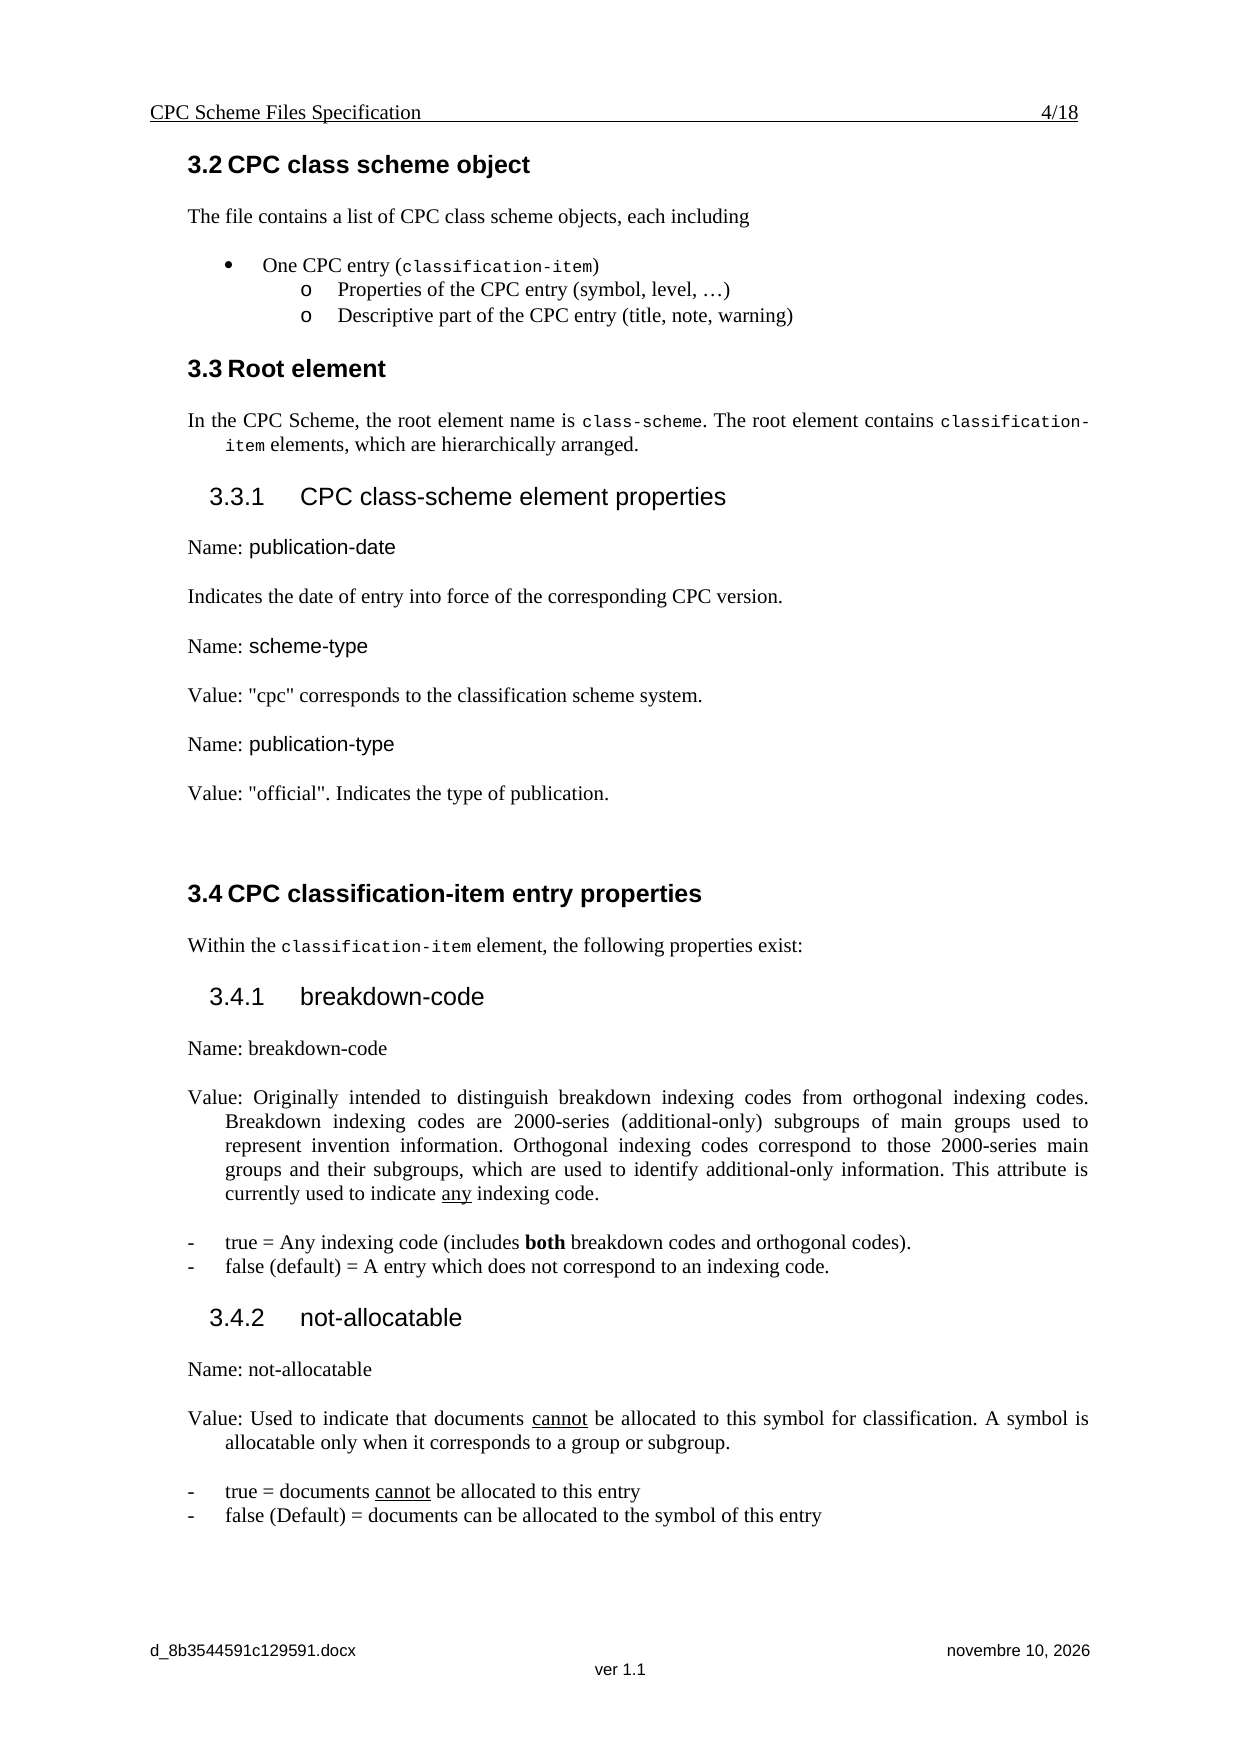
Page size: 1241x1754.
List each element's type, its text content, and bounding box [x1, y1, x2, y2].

text Value: "cpc" corresponds to the classification scheme system. [187, 683, 1090, 707]
text Value: Originally intended to distinguish breakdown indexing codes from orthogonal indexing codes. Breakdown indexing codes are 2000-series (additional-only) subgroups of main groups used to represent invention information. Orthogonal indexing codes correspond to those 2000-series main groups and their subgroups, which are used to identify additional-only information. This attribute is currently used to indicate any indexing code. [187, 1085, 1090, 1205]
list false (default) = A entry which does not correspond to an indexing code. [187, 1254, 1090, 1278]
subtitle breakdown-code [209, 982, 1090, 1011]
subtitle CPC class-scheme element properties [209, 481, 1090, 510]
list true = documents cannot be allocated to this entry [187, 1479, 1090, 1503]
text Name: publication-type [187, 732, 1090, 756]
subtitle CPC class scheme object [187, 150, 1090, 179]
subtitle not-allocatable [209, 1303, 1090, 1332]
subtitle Root element [187, 354, 1090, 382]
text The file contains a list of CPC class scheme objects, each including [187, 204, 1090, 228]
text Within the classification-item element, the following properties exist: [187, 933, 1090, 957]
list false (Default) = documents can be allocated to the symbol of this entry [187, 1503, 1090, 1527]
list true = Any indexing code (includes both breakdown codes and orthogonal codes). [187, 1230, 1090, 1254]
text In the CPC Scheme, the root element name is class-scheme. The root element contains classification-item elements, which are hierarchically arranged. [187, 407, 1090, 456]
text Name: publication-date [187, 535, 1090, 559]
text Value: "official". Indicates the type of publication. [187, 781, 1090, 805]
text Value: Used to indicate that documents cannot be allocated to this symbol for classification. A symbol is allocatable only when it corresponds to a group or subgroup. [187, 1406, 1090, 1454]
list Properties of the CPC entry (symbol, level, …) [300, 277, 1090, 303]
list Descriptive part of the CPC entry (title, note, warning) [300, 303, 1090, 329]
text Name: not-allocatable [187, 1357, 1090, 1381]
text Name: breakdown-code [187, 1036, 1090, 1060]
list One CPC entry (classification-item) [225, 253, 1090, 277]
subtitle CPC classification-item entry properties [187, 879, 1090, 908]
text Name: scheme-type [187, 633, 1090, 658]
text Indicates the date of entry into force of the corresponding CPC version. [187, 584, 1090, 608]
